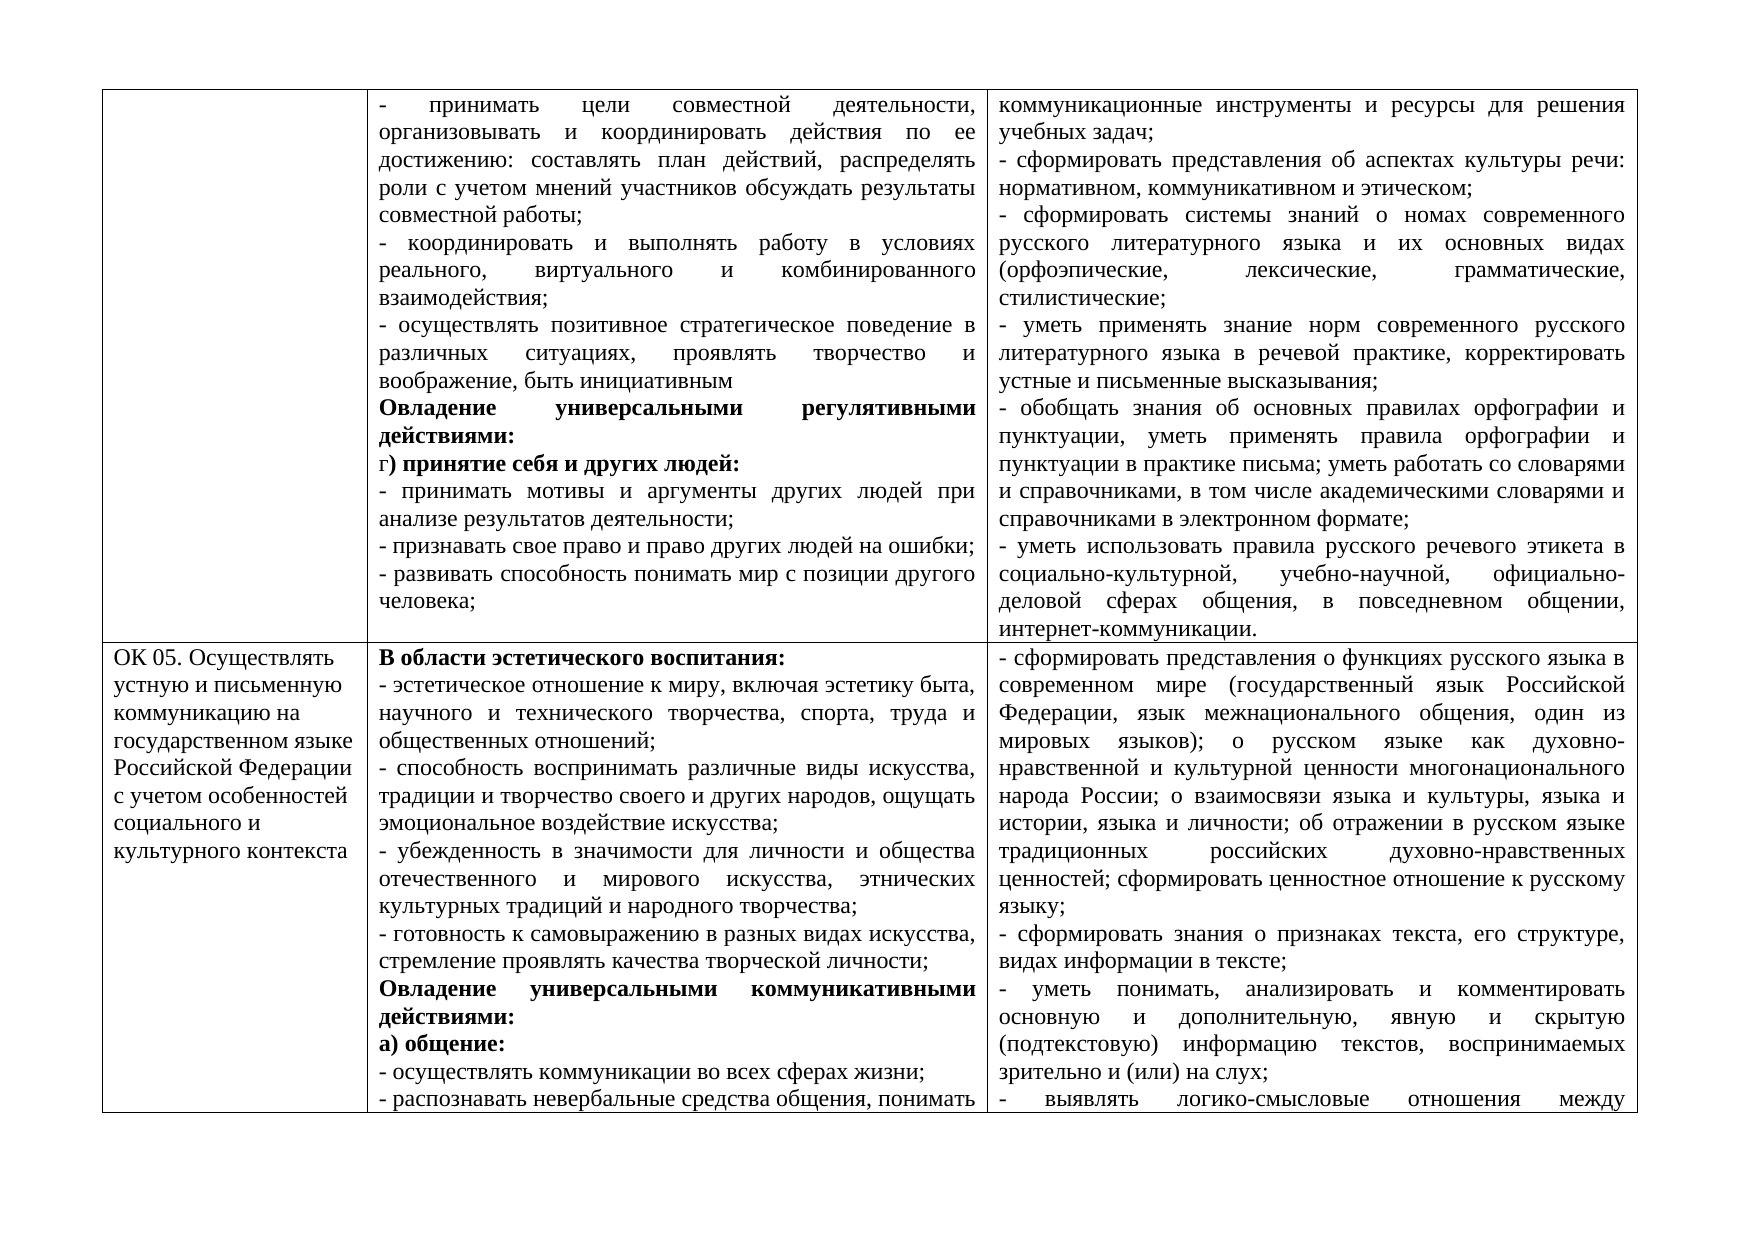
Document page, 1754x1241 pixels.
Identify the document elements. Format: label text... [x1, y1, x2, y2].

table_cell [988, 643, 1637, 1112]
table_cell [988, 90, 1637, 642]
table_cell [103, 90, 367, 642]
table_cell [103, 643, 367, 1112]
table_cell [368, 643, 987, 1112]
